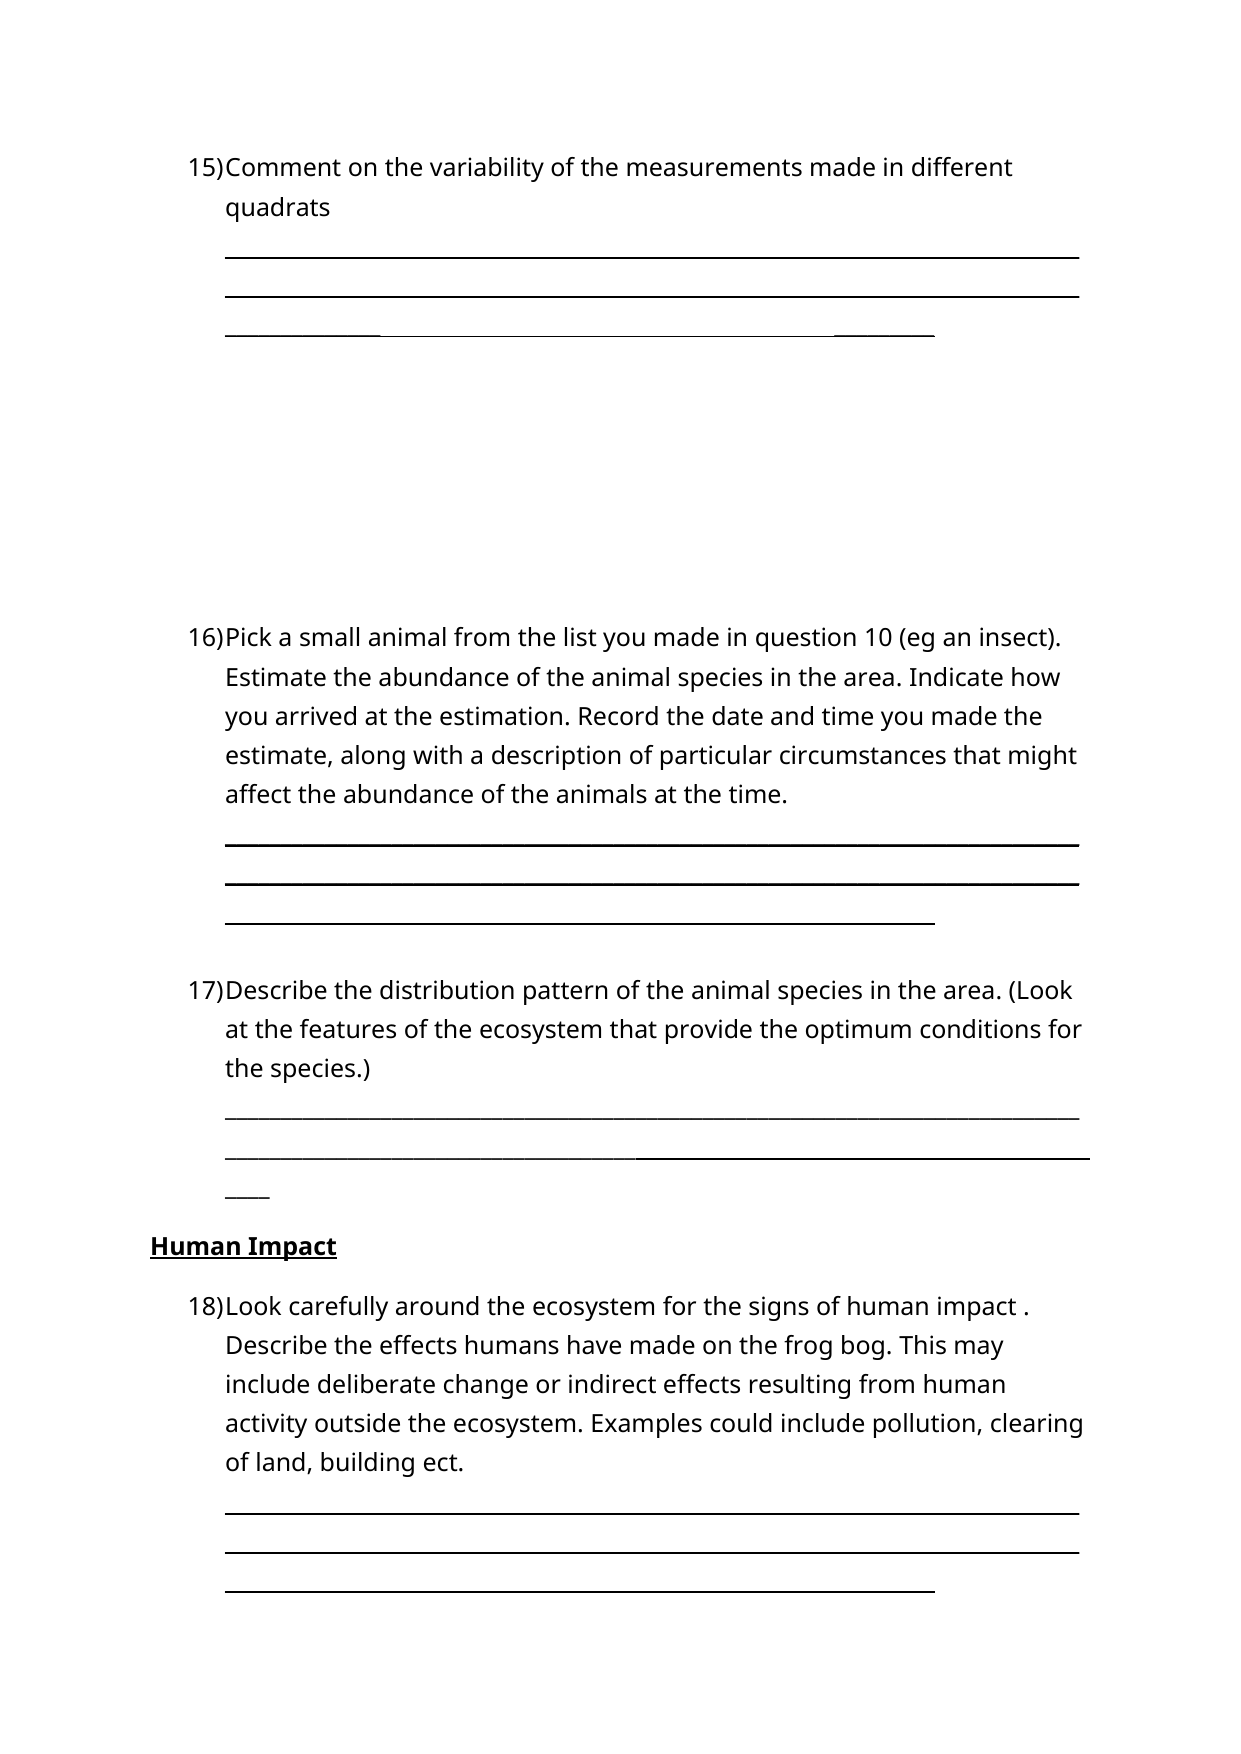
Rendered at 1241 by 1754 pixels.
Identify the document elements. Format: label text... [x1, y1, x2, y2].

list ______________________________________________________________________________________________________________________________________________________________________________ ___ [225, 1484, 1090, 1597]
list Describe the distribution pattern of the animal species in the area. (Look at the features of the ecosystem that provide the optimum conditions for the species.) [187, 972, 1090, 1085]
list ______________________________________________________________________________________________________________________________________________________________________________ ___ [225, 816, 1090, 928]
text Human Impact [150, 1228, 1090, 1262]
list __________________________________________________________________________________________________________________ ____ [225, 1090, 1090, 1202]
list Comment on the variability of the measurements made in different quadrats [187, 150, 1090, 223]
list Pick a small animal from the list you made in question 10 (eg an insect). Estimate the abundance of the animal species in the area. Indicate how you arrived at the estimation. Record the date and time you made the estimate, along with a description of particular circumstances that might affect the abundance of the animals at the time. [187, 620, 1090, 811]
list ________________________________________________________________________________________________________________________________________________________________________ _________ [225, 228, 1090, 341]
list Look carefully around the ecosystem for the signs of human impact . Describe the effects humans have made on the frog bog. This may include deliberate change or indirect effects resulting from human activity outside the ecosystem. Examples could include pollution, clearing of land, building ect. [187, 1288, 1090, 1479]
